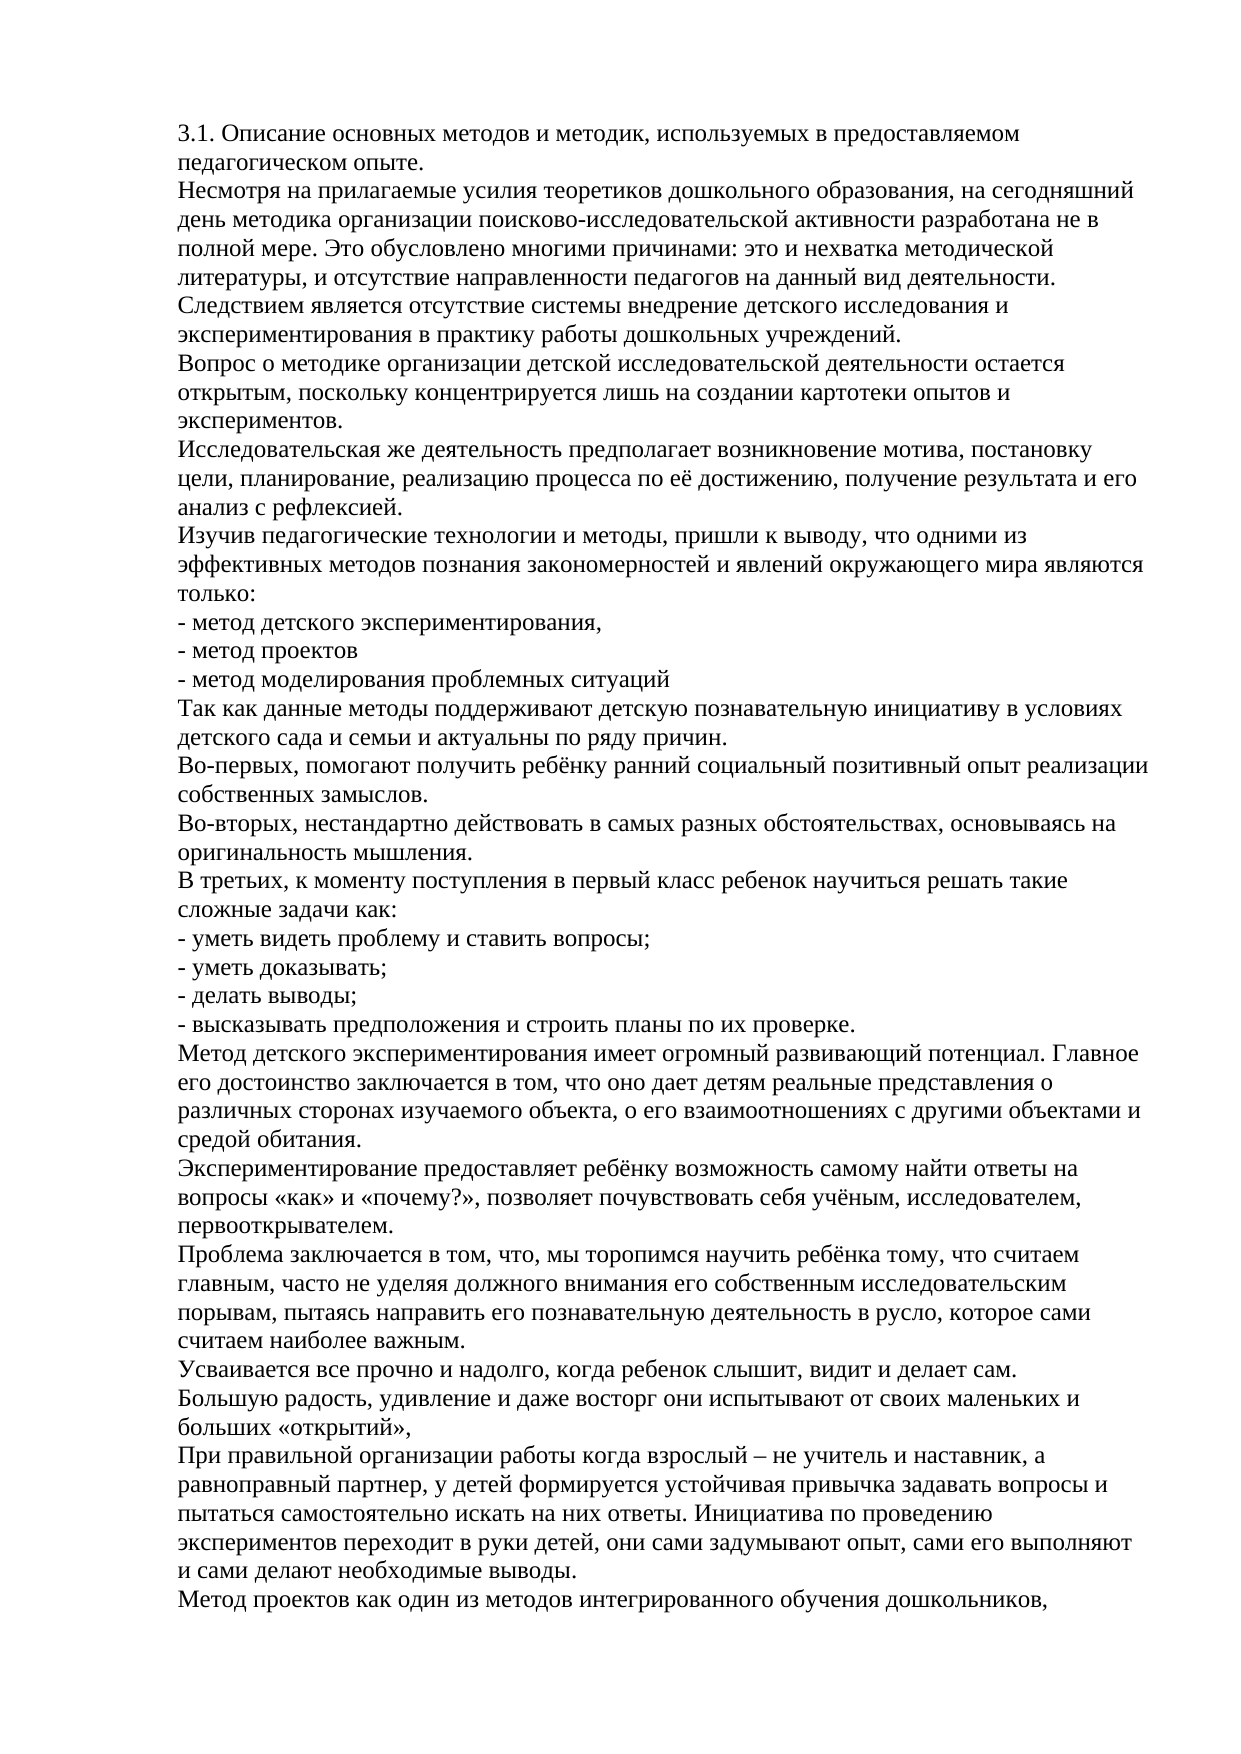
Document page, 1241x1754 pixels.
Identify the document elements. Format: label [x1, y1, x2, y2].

text [177, 118, 1152, 1613]
